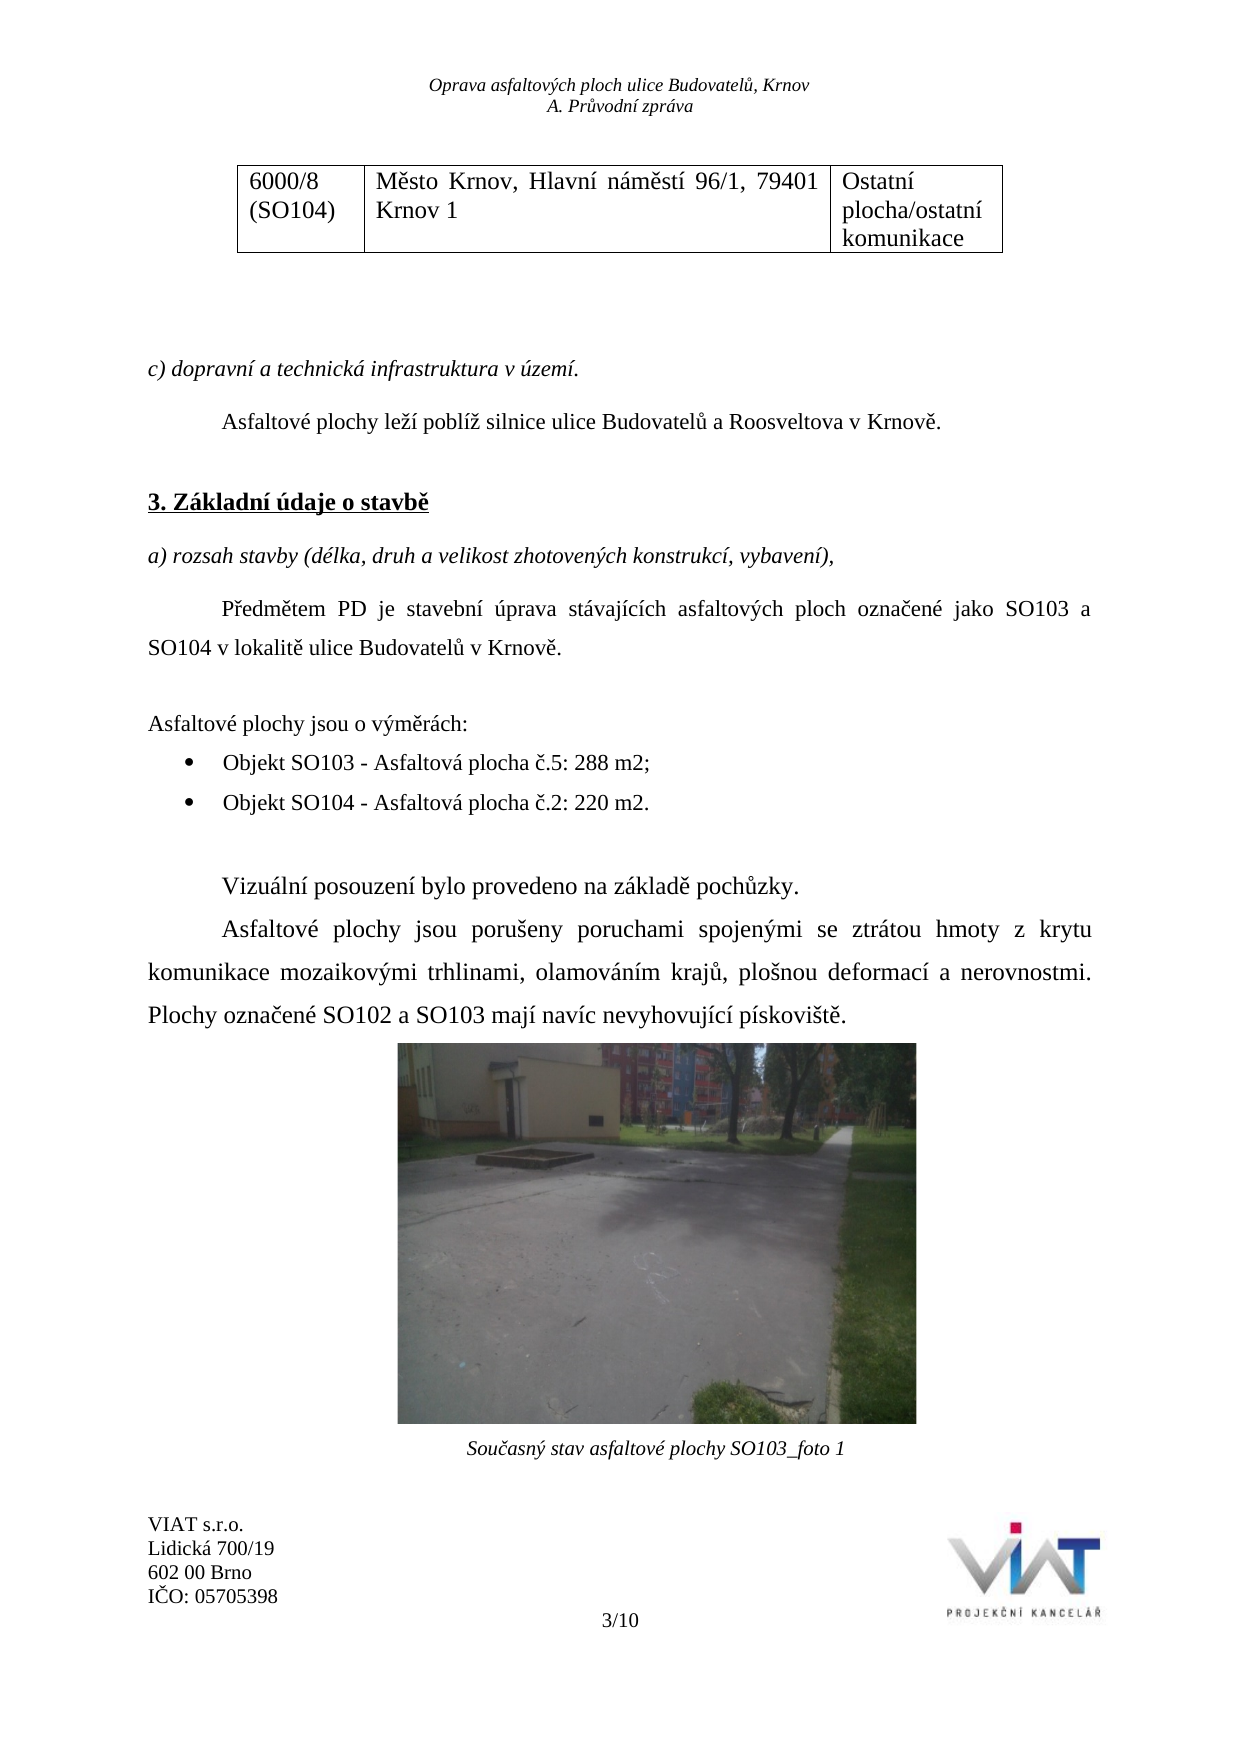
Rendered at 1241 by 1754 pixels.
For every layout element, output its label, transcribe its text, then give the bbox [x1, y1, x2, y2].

table_cell 6000/8 (SO104) [238, 166, 364, 252]
picture [397, 1043, 917, 1424]
list Objekt SO103 - Asfaltová plocha č.5: 288 m2; [185, 749, 1093, 776]
list Objekt SO104 - Asfaltová plocha č.2: 220 m2. [185, 789, 1093, 815]
text Předmětem PD je stavební úprava stávajících asfaltových ploch označené jako SO103 a SO104 v lokalitě ulice Budovatelů v Krnově. [148, 595, 1093, 661]
text Asfaltové plochy leží poblíž silnice ulice Budovatelů a Roosveltova v Krnově. [148, 408, 1093, 434]
table_cell Město Krnov, Hlavní náměstí 96/1, 79401 Krnov 1 [365, 166, 830, 252]
table_cell Ostatní plocha/ostatní komunikace [831, 166, 1002, 252]
text Asfaltové plochy jsou o výměrách: [148, 710, 1093, 736]
text Asfaltové plochy jsou porušeny poruchami spojenými se ztrátou hmoty z krytu komunikace mozaikovými trhlinami, olamováním krajů, plošnou deformací a nerovnostmi. Plochy označené SO102 a SO103 mají navíc nevyhovující pískoviště. [148, 914, 1093, 1029]
text c) dopravní a technická infrastruktura v území. [148, 355, 1093, 382]
text Současný stav asfaltové plochy SO103_foto 1 [148, 1435, 1093, 1459]
text 3. Základní údaje o stavbě [148, 487, 1093, 516]
text a) rozsah stavby (délka, druh a velikost zhotovených konstrukcí, vybavení), [148, 542, 1093, 568]
picture [938, 1512, 1113, 1630]
text Vizuální posouzení bylo provedeno na základě pochůzky. [148, 871, 1093, 900]
